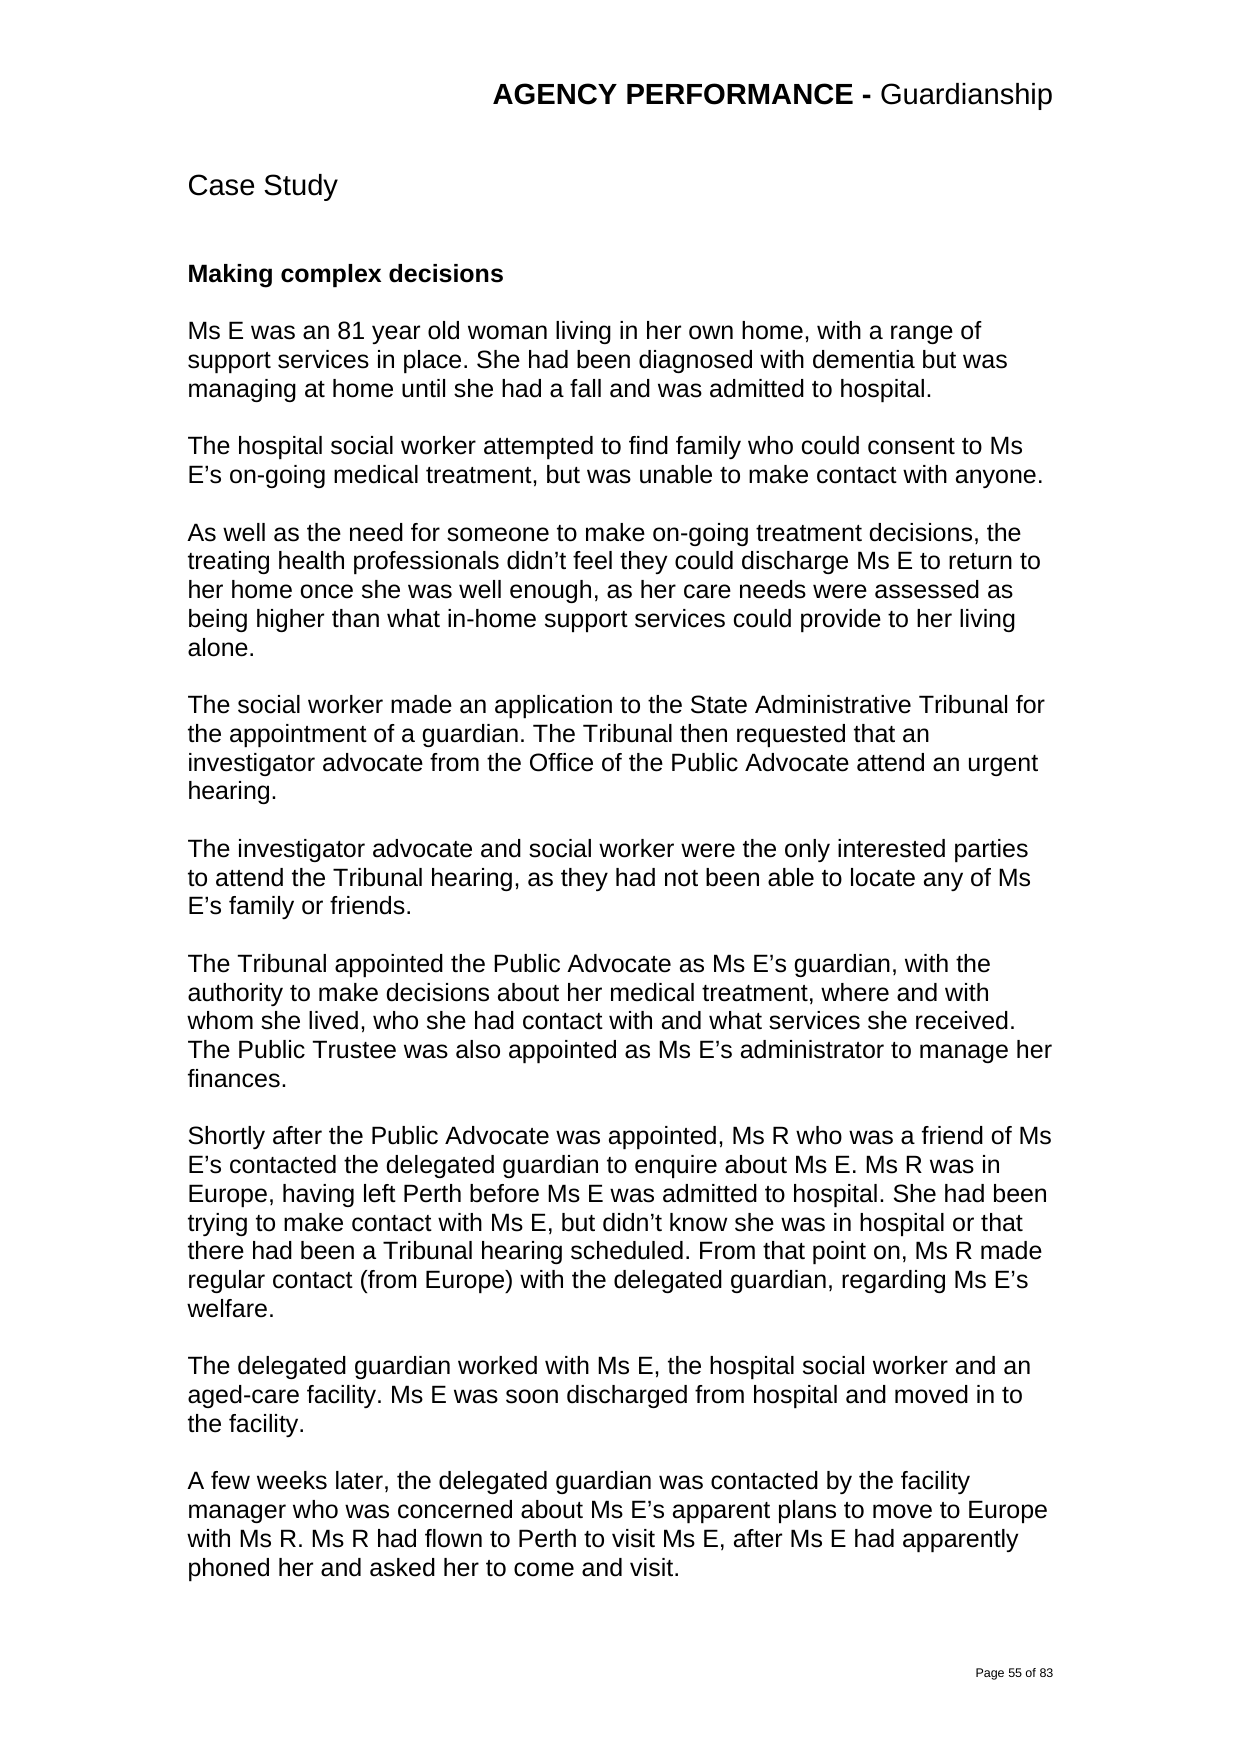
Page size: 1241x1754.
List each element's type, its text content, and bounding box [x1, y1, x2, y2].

text The hospital social worker attempted to find family who could consent to Ms E’s on-going medical treatment, but was unable to make contact with anyone. [187, 431, 1053, 489]
text Case Study [187, 168, 1053, 201]
text AGENCY PERFORMANCE - Guardianship [187, 77, 1053, 110]
text Making complex decisions [187, 259, 1053, 288]
text As well as the need for someone to make on-going treatment decisions, the treating health professionals didn’t feel they could discharge Ms E to return to her home once she was well enough, as her care needs were assessed as being higher than what in-home support services could provide to her living alone. [187, 518, 1053, 661]
text The delegated guardian worked with Ms E, the hospital social worker and an aged-care facility. Ms E was soon discharged from hospital and moved in to the facility. [187, 1351, 1053, 1438]
text The Tribunal appointed the Public Advocate as Ms E’s guardian, with the authority to make decisions about her medical treatment, where and with whom she lived, who she had contact with and what services she received. The Public Trustee was also appointed as Ms E’s administrator to manage her finances. [187, 949, 1053, 1093]
text The investigator advocate and social worker were the only interested parties to attend the Tribunal hearing, as they had not been able to locate any of Ms E’s family or friends. [187, 834, 1053, 920]
text Ms E was an 81 year old woman living in her own home, with a range of support services in place. She had been diagnosed with dementia but was managing at home until she had a fall and was admitted to hospital. [187, 316, 1053, 403]
text A few weeks later, the delegated guardian was contacted by the facility manager who was concerned about Ms E’s apparent plans to move to Europe with Ms R. Ms R had flown to Perth to visit Ms E, after Ms E had apparently phoned her and asked her to come and visit. [187, 1466, 1053, 1581]
text The social worker made an application to the State Administrative Tribunal for the appointment of a guardian. The Tribunal then requested that an investigator advocate from the Office of the Public Advocate attend an urgent hearing. [187, 690, 1053, 805]
text Shortly after the Public Advocate was appointed, Ms R who was a friend of Ms E’s contacted the delegated guardian to enquire about Ms E. Ms R was in Europe, having left Perth before Ms E was admitted to hospital. She had been trying to make contact with Ms E, but didn’t know she was in hospital or that there had been a Tribunal hearing scheduled. From that point on, Ms R made regular contact (from Europe) with the delegated guardian, regarding Ms E’s welfare. [187, 1121, 1053, 1323]
